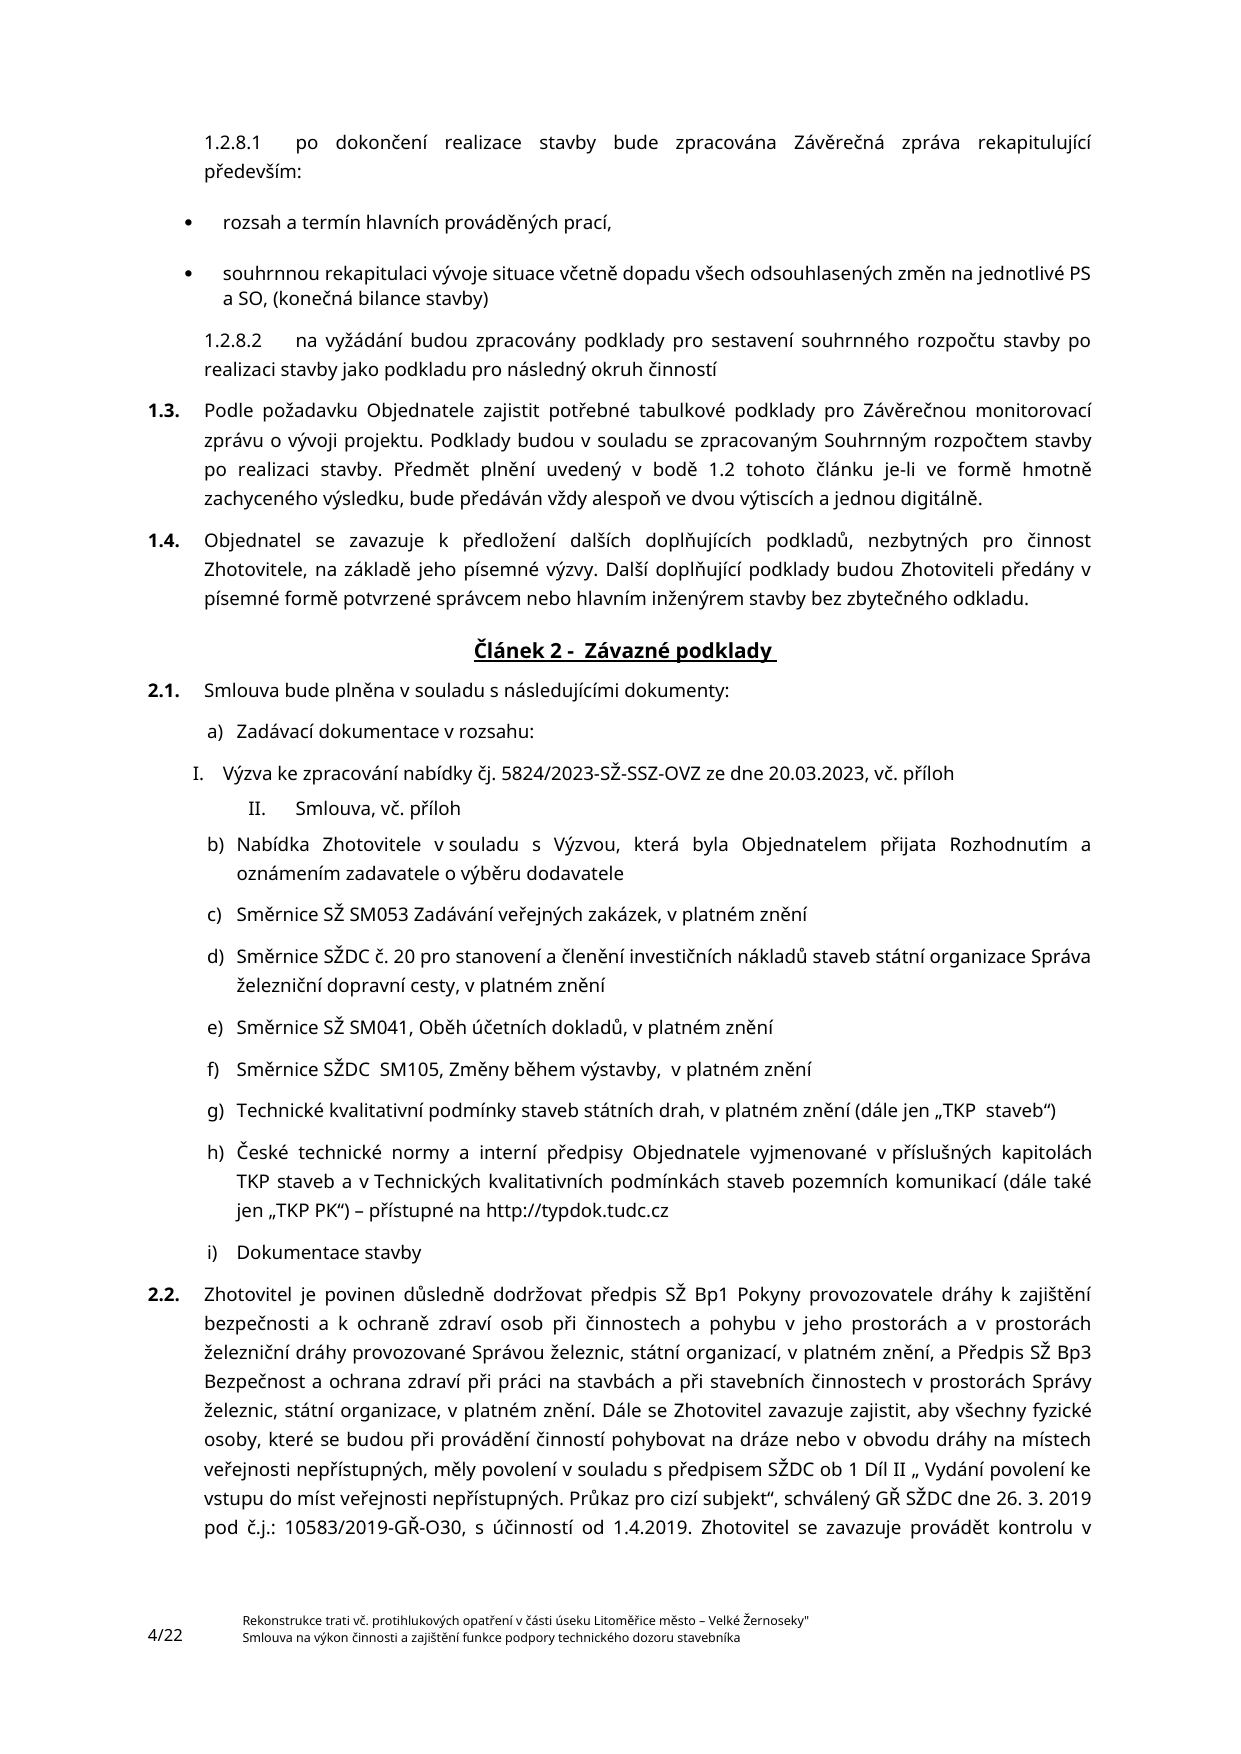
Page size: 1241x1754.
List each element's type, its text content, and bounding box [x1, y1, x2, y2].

list Výzva ke zpracování nabídky čj. 5824/2023-SŽ-SSZ-OVZ ze dne 20.03.2023, vč. příloh [204, 757, 1092, 786]
list Technické kvalitativní podmínky staveb státních drah, v platném znění (dále jen „TKP staveb“) [207, 1094, 1092, 1123]
list Směrnice SŽ SM041, Oběh účetních dokladů, v platném znění [207, 1011, 1092, 1040]
text 1.2.8.2 na vyžádání budou zpracovány podklady pro sestavení souhrnného rozpočtu stavby po realizaci stavby jako podkladu pro následný okruh činností [204, 324, 1092, 382]
list České technické normy a interní předpisy Objednatele vyjmenované v příslušných kapitolách TKP staveb a v Technických kvalitativních podmínkách staveb pozemních komunikací (dále také jen „TKP PK“) – přístupné na http://typdok.tudc.cz [207, 1136, 1092, 1223]
text Článek 2 - Závazné podklady [148, 636, 1092, 665]
text 2.1. Smlouva bude plněna v souladu s následujícími dokumenty: [148, 677, 1092, 703]
list Smlouva, vč. příloh [266, 792, 1092, 821]
list Směrnice SŽDC SM105, Změny během výstavby, v platném znění [207, 1053, 1092, 1082]
list Zadávací dokumentace v rozsahu: [207, 715, 1092, 744]
text 1.4. Objednatel se zavazuje k předložení dalších doplňujících podkladů, nezbytných pro činnost Zhotovitele, na základě jeho písemné výzvy. Další doplňující podklady budou Zhotoviteli předány v písemné formě potvrzené správcem nebo hlavním inženýrem stavby bez zbytečného odkladu. [148, 524, 1092, 611]
text 1.3. Podle požadavku Objednatele zajistit potřebné tabulkové podklady pro Závěrečnou monitorovací zprávu o vývoji projektu. Podklady budou v souladu se zpracovaným Souhrnným rozpočtem stavby po realizaci stavby. Předmět plnění uvedený v bodě 1.2 tohoto článku je-li ve formě hmotně zachyceného výsledku, bude předáván vždy alespoň ve dvou výtiscích a jednou digitálně. [148, 394, 1092, 511]
list Nabídka Zhotovitele v souladu s Výzvou, která byla Objednatelem přijata Rozhodnutím a oznámením zadavatele o výběru dodavatele [207, 828, 1092, 886]
list rozsah a termín hlavních prováděných prací, [185, 210, 1092, 235]
list Směrnice SŽDC č. 20 pro stanovení a členění investičních nákladů staveb státní organizace Správa železniční dopravní cesty, v platném znění [207, 940, 1092, 998]
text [148, 1278, 1092, 1540]
list Směrnice SŽ SM053 Zadávání veřejných zakázek, v platném znění [207, 898, 1092, 928]
text 1.2.8.1 po dokončení realizace stavby bude zpracována Závěrečná zpráva rekapitulující především: [204, 126, 1092, 185]
list souhrnnou rekapitulaci vývoje situace včetně dopadu všech odsouhlasených změn na jednotlivé PS a SO, (konečná bilance stavby) [185, 260, 1092, 311]
list Dokumentace stavby [207, 1236, 1092, 1265]
